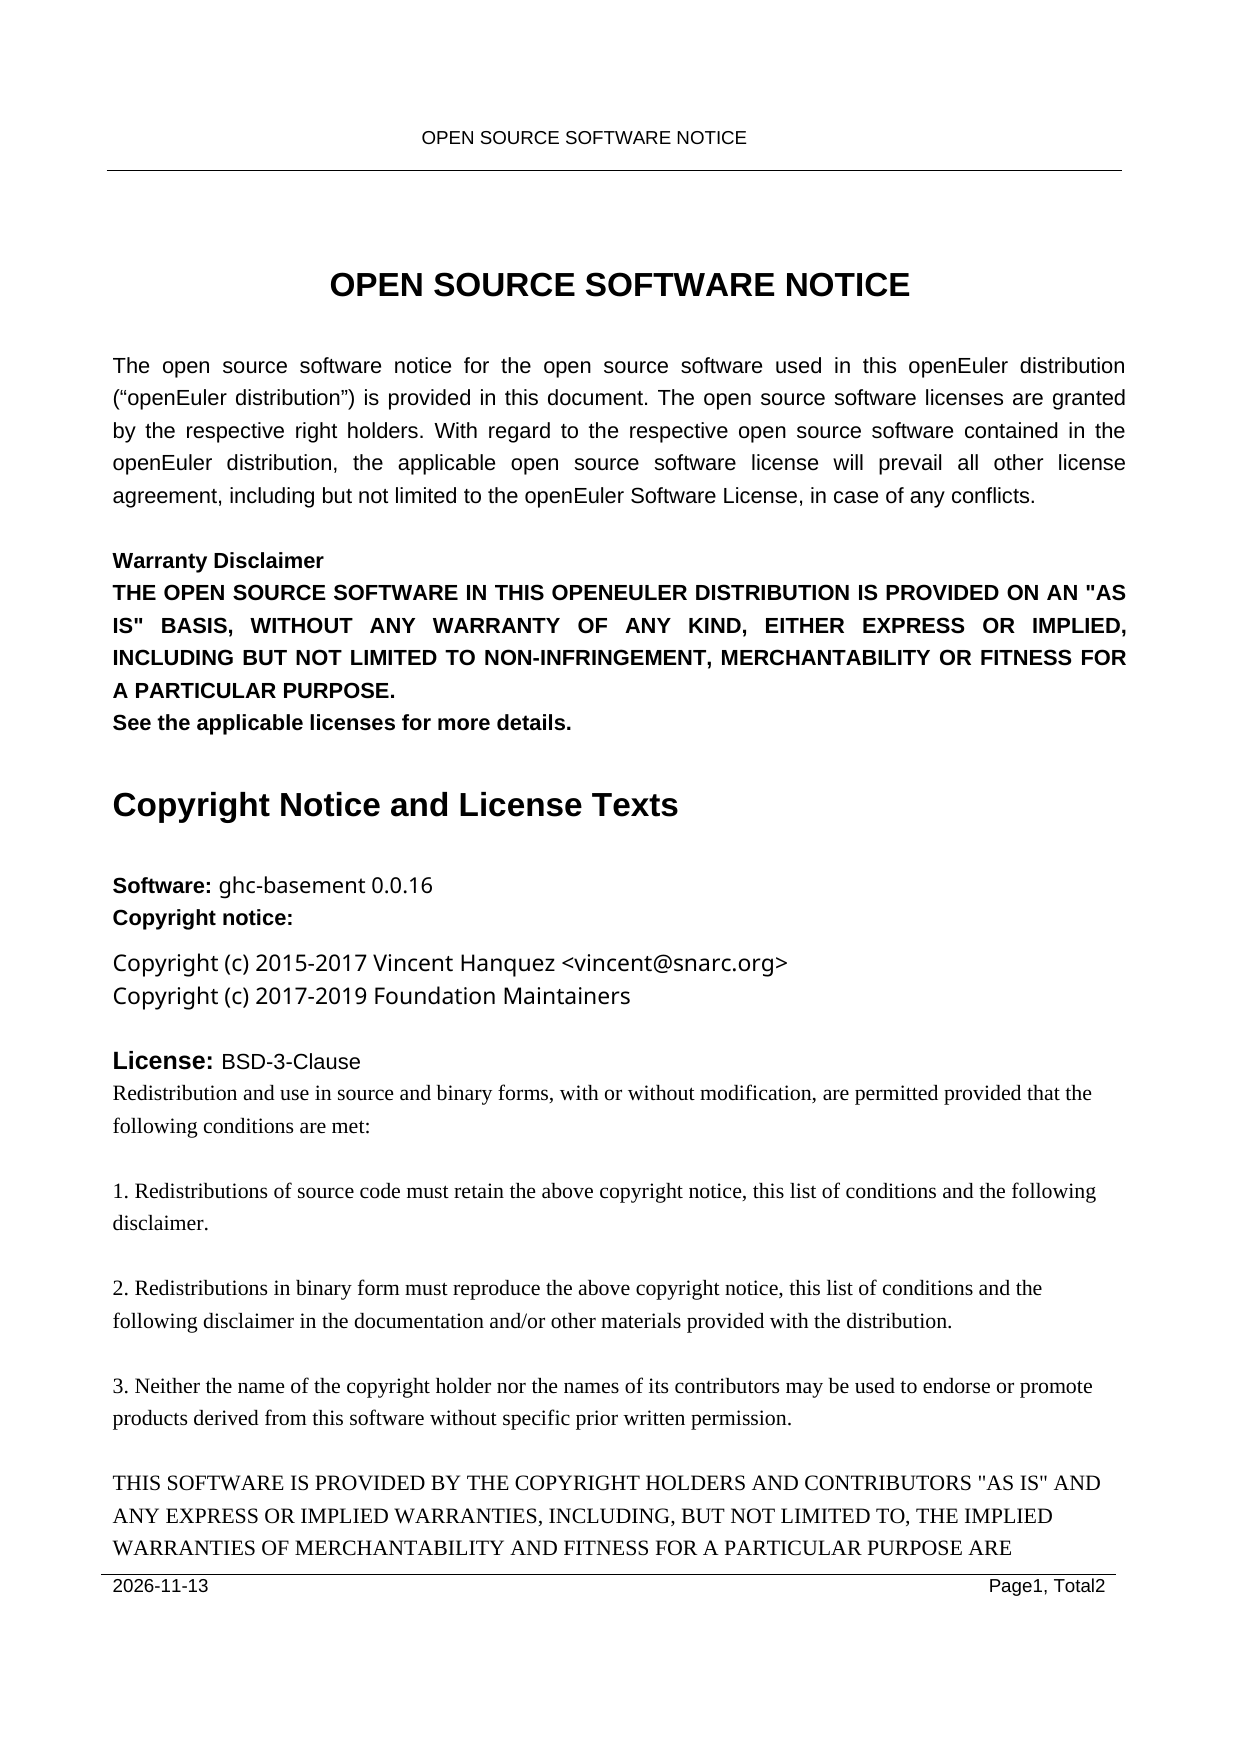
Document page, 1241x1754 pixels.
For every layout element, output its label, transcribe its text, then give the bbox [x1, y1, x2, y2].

text License: BSD-3-Clause [112, 1044, 1128, 1077]
text Copyright notice: [112, 901, 1128, 934]
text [112, 1077, 1128, 1564]
text Copyright Notice and License Texts [112, 771, 1128, 836]
text OPEN SOURCE SOFTWARE NOTICE [112, 251, 1128, 316]
title Software: ghc-basement 0.0.16 [112, 869, 1128, 901]
text Warranty Disclaimer [112, 544, 1128, 576]
text The open source software notice for the open source software used in this openEuler distribution (“openEuler distribution”) is provided in this document. The open source software licenses are granted by the respective right holders. With regard to the respective open source software contained in the openEuler distribution, the applicable open source software license will prevail all other license agreement, including but not limited to the openEuler Software License, in case of any conflicts. [112, 349, 1128, 511]
text Copyright (c) 2015-2017 Vincent Hanquez <vincent@snarc.org> Copyright (c) 2017-2019 Foundation Maintainers [112, 947, 1128, 1044]
text THE OPEN SOURCE SOFTWARE IN THIS OPENEULER DISTRIBUTION IS PROVIDED ON AN "AS IS" BASIS, WITHOUT ANY WARRANTY OF ANY KIND, EITHER EXPRESS OR IMPLIED, INCLUDING BUT NOT LIMITED TO NON-INFRINGEMENT, MERCHANTABILITY OR FITNESS FOR A PARTICULAR PURPOSE. See the applicable licenses for more details. [112, 576, 1128, 739]
